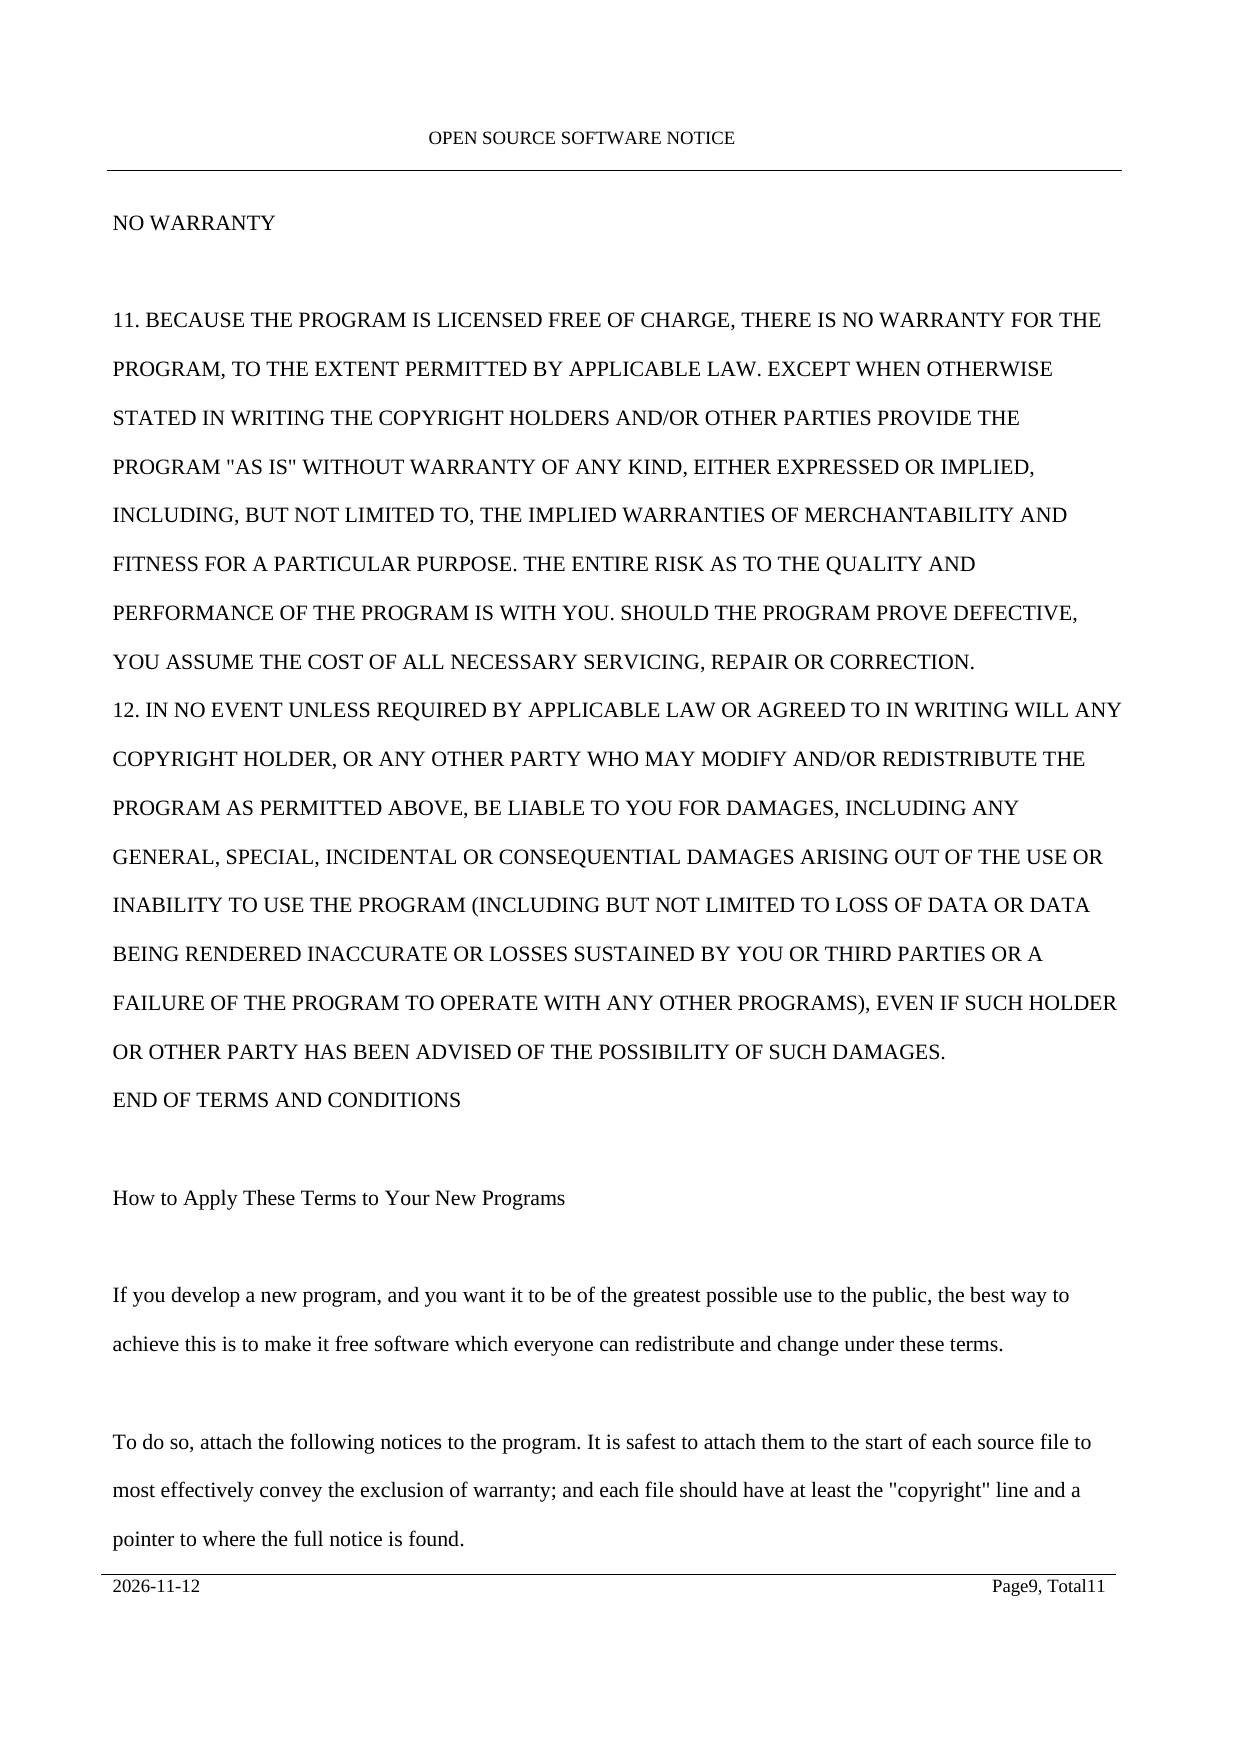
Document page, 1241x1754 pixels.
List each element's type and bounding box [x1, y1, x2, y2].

text [112, 206, 1128, 1555]
